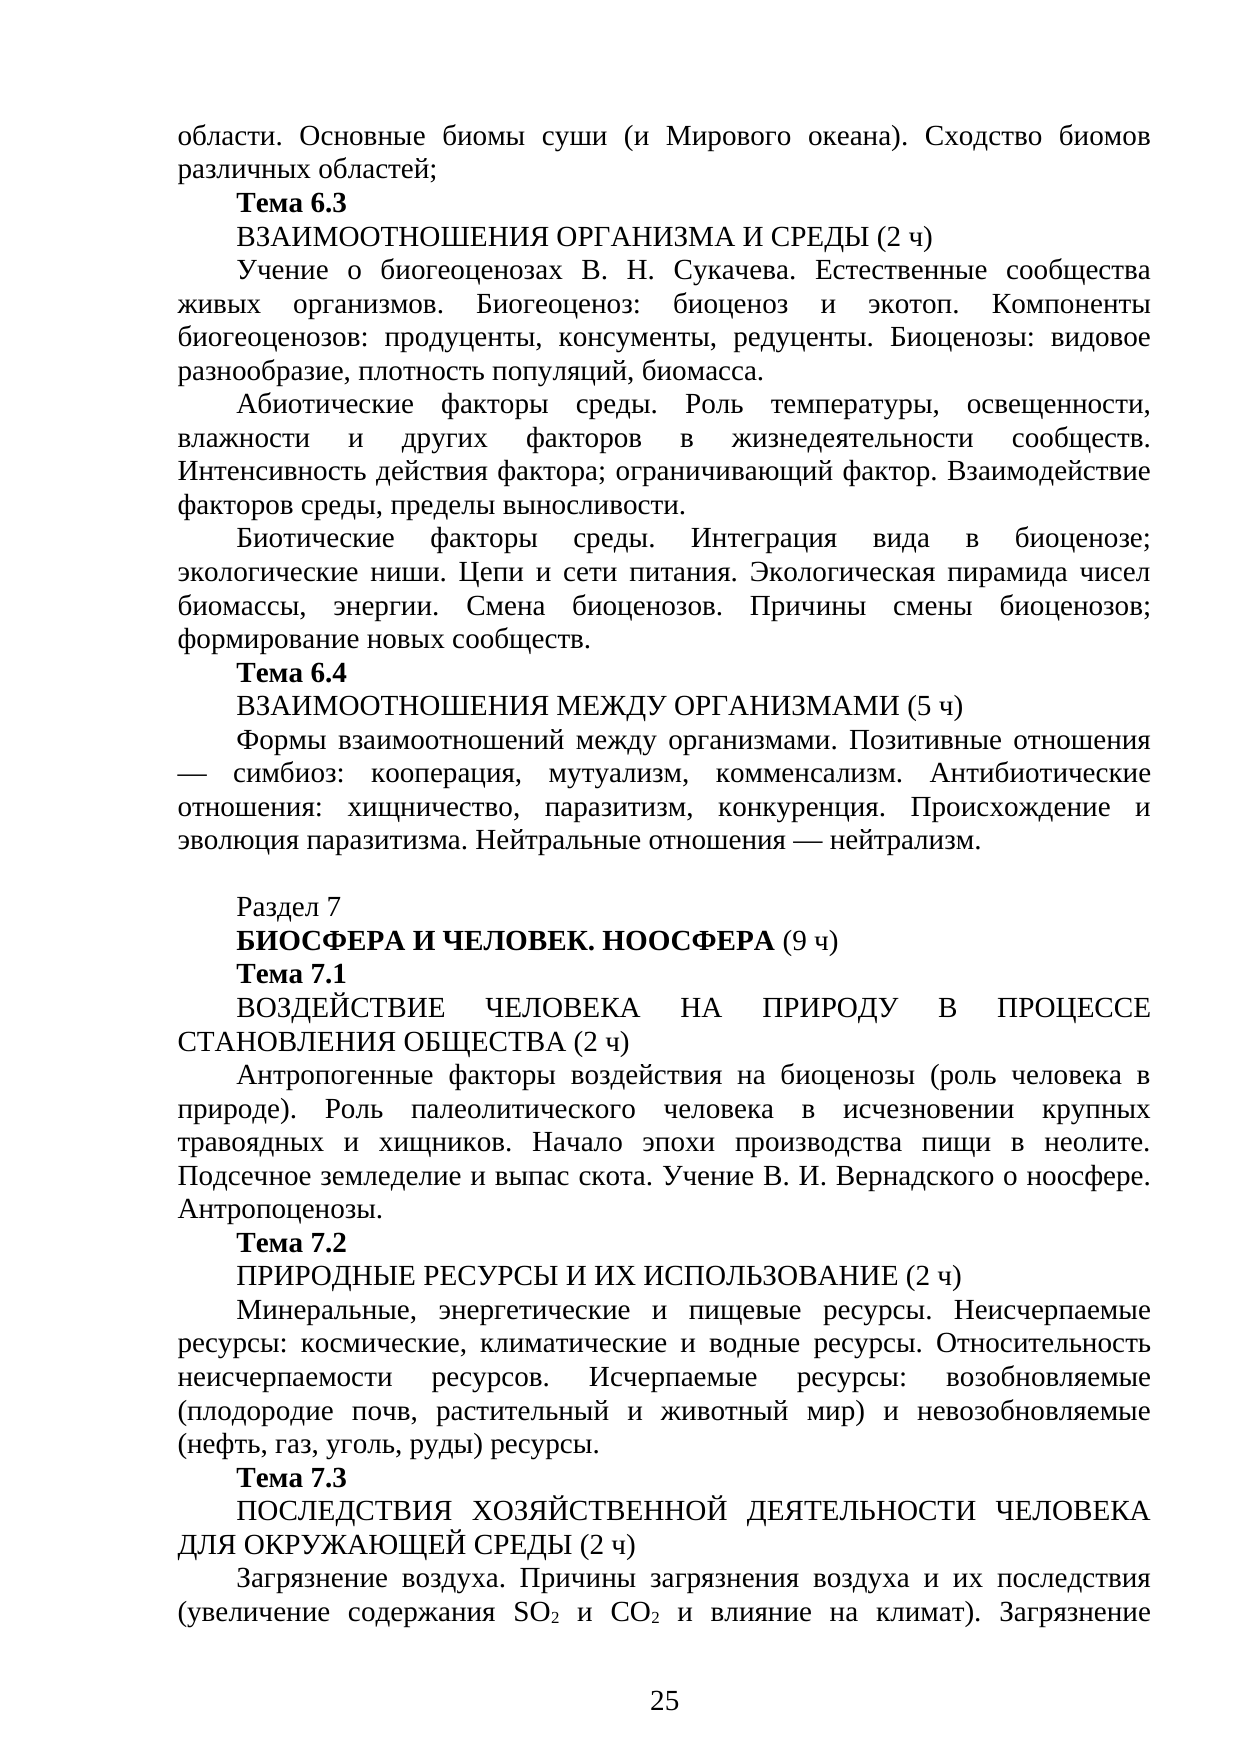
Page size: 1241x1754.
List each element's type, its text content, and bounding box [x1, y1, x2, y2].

text Тема 7.1 [177, 957, 1152, 990]
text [177, 1560, 1152, 1627]
text ВОЗДЕЙСТВИЕ ЧЕЛОВЕКА НА ПРИРОДУ В ПРОЦЕССЕ СТАНОВЛЕНИЯ ОБЩЕСТВА (2 ч) [177, 990, 1152, 1057]
text Антропогенные факторы воздействия на биоценозы (роль человека в природе). Роль палеолитического человека в исчезновении крупных травоядных и хищников. Начало эпохи производства пищи в неолите. Подсечное земледелие и выпас скота. Учение В. И. Вернадского о ноосфере. Антропоценозы. [177, 1057, 1152, 1225]
text Раздел 7 [177, 889, 1152, 923]
text ВЗАИМООТНОШЕНИЯ МЕЖДУ ОРГАНИЗМАМИ (5 ч) [177, 688, 1152, 722]
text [177, 118, 1152, 185]
text ПОСЛЕДСТВИЯ ХОЗЯЙСТВЕННОЙ ДЕЯТЕЛЬНОСТИ ЧЕЛОВЕКА ДЛЯ ОКРУЖАЮЩЕЙ СРЕДЫ (2 ч) [177, 1493, 1152, 1560]
text ВЗАИМООТНОШЕНИЯ ОРГАНИЗМА И СРЕДЫ (2 ч) [177, 219, 1152, 252]
text Тема 7.2 [177, 1225, 1152, 1258]
text БИОСФЕРА И ЧЕЛОВЕК. НООСФЕРА (9 ч) [177, 923, 1152, 957]
text Абиотические факторы среды. Роль температуры, освещенности, влажности и других факторов в жизнедеятельности сообществ. Интенсивность действия фактора; ограничивающий фактор. Взаимодействие факторов среды, пределы выносливости. [177, 386, 1152, 521]
text Учение о биогеоценозах В. Н. Сукачева. Естественные сообщества живых организмов. Биогеоценоз: биоценоз и экотоп. Компоненты биогеоценозов: продуценты, консументы, редуценты. Биоценозы: видовое разнообразие, плотность популяций, биомасса. [177, 252, 1152, 386]
text Формы взаимоотношений между организмами. Позитивные отношения — симбиоз: кооперация, мутуализм, комменсализм. Антибиотические отношения: хищничество, паразитизм, конкуренция. Происхождение и эволюция паразитизма. Нейтральные отношения — нейтрализм. [177, 722, 1152, 856]
text Минеральные, энергетические и пищевые ресурсы. Неисчерпаемые ресурсы: космические, климатические и водные ресурсы. Относительность неисчерпаемости ресурсов. Исчерпаемые ресурсы: возобновляемые (плодородие почв, растительный и животный мир) и невозобновляемые (нефть, газ, уголь, руды) ресурсы. [177, 1292, 1152, 1460]
text Тема 6.3 [177, 185, 1152, 219]
text Тема 6.4 [177, 655, 1152, 688]
text ПРИРОДНЫЕ РЕСУРСЫ И ИХ ИСПОЛЬЗОВАНИЕ (2 ч) [177, 1258, 1152, 1292]
text Биотические факторы среды. Интеграция вида в биоценозе; экологические ниши. Цепи и сети питания. Экологическая пирамида чисел биомассы, энергии. Смена биоценозов. Причины смены биоценозов; формирование новых сообществ. [177, 521, 1152, 655]
text Тема 7.3 [177, 1460, 1152, 1493]
